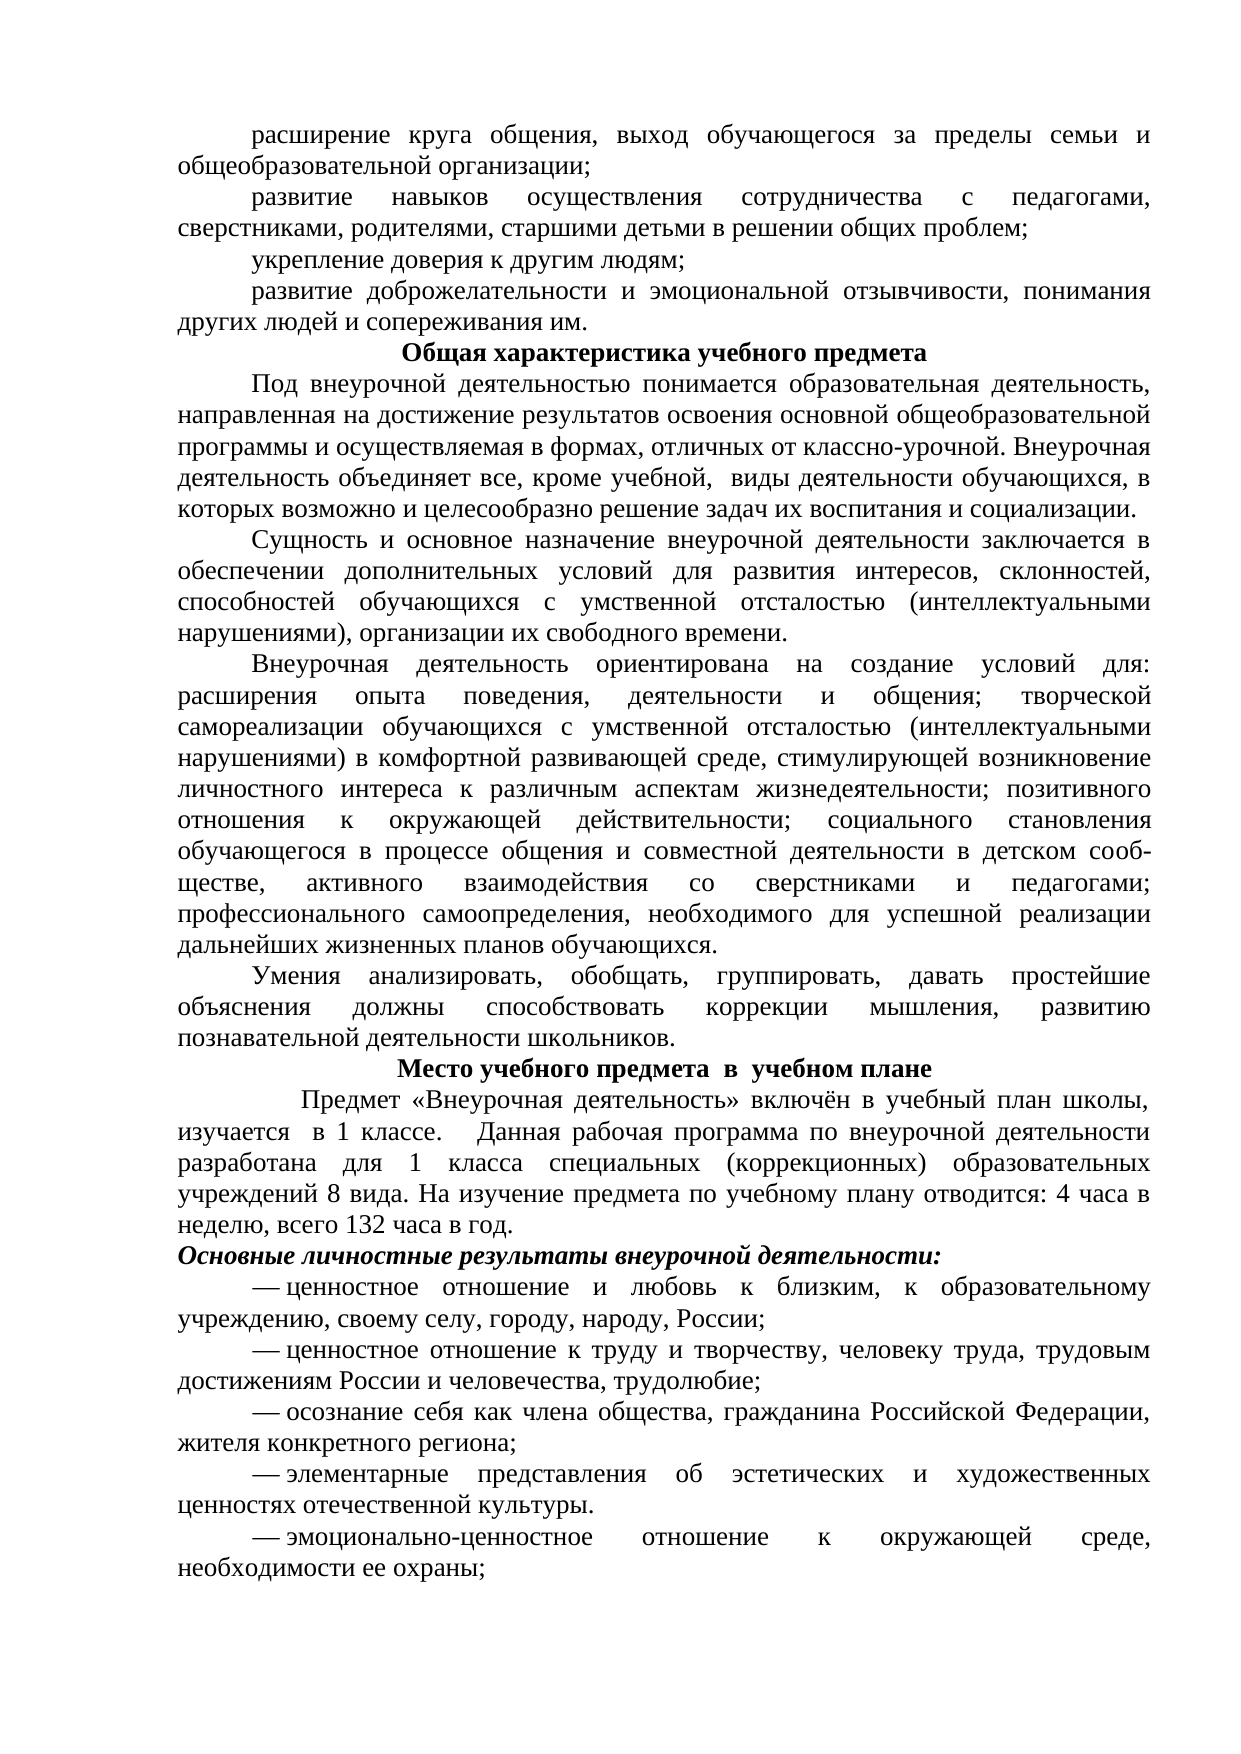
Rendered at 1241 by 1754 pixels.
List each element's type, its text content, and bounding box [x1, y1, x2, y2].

text Сущность и основное назначение внеурочной деятельности заключается в обеспечении дополнительных условий для развития интересов, склонностей, способностей обучающихся с умственной отсталостью (интеллектуальными нарушениями), организации их свободного времени. [177, 523, 1152, 648]
text Место учебного предмета в учебном плане [177, 1052, 1152, 1084]
text расширение круга общения, выход обучающегося за пределы семьи и общеобразовательной организации; [177, 118, 1152, 180]
text Общая характеристика учебного предмета [177, 336, 1152, 367]
text ― осознание себя как члена общества, гражданина Российской Федерации, жителя конкретного региона; [177, 1395, 1152, 1457]
text ― ценностное отношение к труду и творчеству, человеку труда, трудовым достижениям России и человечества, трудолюбие; [177, 1333, 1152, 1395]
text укрепление доверия к другим людям; [177, 243, 1152, 274]
text ― ценностное отношение и любовь к близким, к образовательному учреждению, своему селу, городу, народу, России; [177, 1271, 1152, 1333]
text Умения анализировать, обобщать, группировать, давать простейшие объяснения должны способствовать коррекции мышления, развитию познавательной деятельности школьников. [177, 959, 1152, 1052]
text Под внеурочной деятельностью понимается образовательная деятельность, направленная на достижение результатов освоения основной общеобразовательной программы и осуществляемая в формах, отличных от классно-урочной. Внеурочная деятельность объединяет все, кроме учебной, виды деятельности обучающихся, в которых возможно и целесообразно решение задач их воспитания и социализации. [177, 367, 1152, 523]
text Основные личностные результаты внеурочной деятельности: [177, 1239, 1152, 1271]
text ― эмоционально-ценностное отношение к окружающей среде, необходимости ее охраны; [177, 1520, 1152, 1582]
text Предмет «Внеурочная деятельность» включён в учебный план школы, изучается в 1 классе. Данная рабочая программа по внеурочной деятельности разработана для 1 класса специальных (коррекционных) образовательных учреждений 8 вида. На изучение предмета по учебному плану отводится: 4 часа в неделю, всего 132 часа в год. [177, 1084, 1152, 1239]
text развитие доброжелательности и эмоциональной отзывчивости, понимания других людей и сопереживания им. [177, 274, 1152, 336]
text Внеурочная деятельность ориентирована на создание условий для: расширения опыта поведения, деятельности и общения; творческой самореализации обучающихся с умственной отсталостью (интеллектуальными нарушениями) в комфортной развивающей среде, стимулирующей возникновение личностного интереса к различным аспектам жизнедеятельности; позитивного отношения к окружающей действительности; социального становления обучающегося в процессе общения и совместной деятельности в детском сообществе, активного взаимодействия со сверстниками и педагогами; профессионального самоопределения, необходимого для успешной реализации дальнейших жизненных планов обучающихся. [177, 648, 1152, 959]
text ― элементарные представления об эстетических и художественных ценностях отечественной культуры. [177, 1457, 1152, 1520]
text развитие навыков осуществления сотрудничества с педагогами, сверстниками, родителями, старшими детьми в решении общих проблем; [177, 180, 1152, 243]
